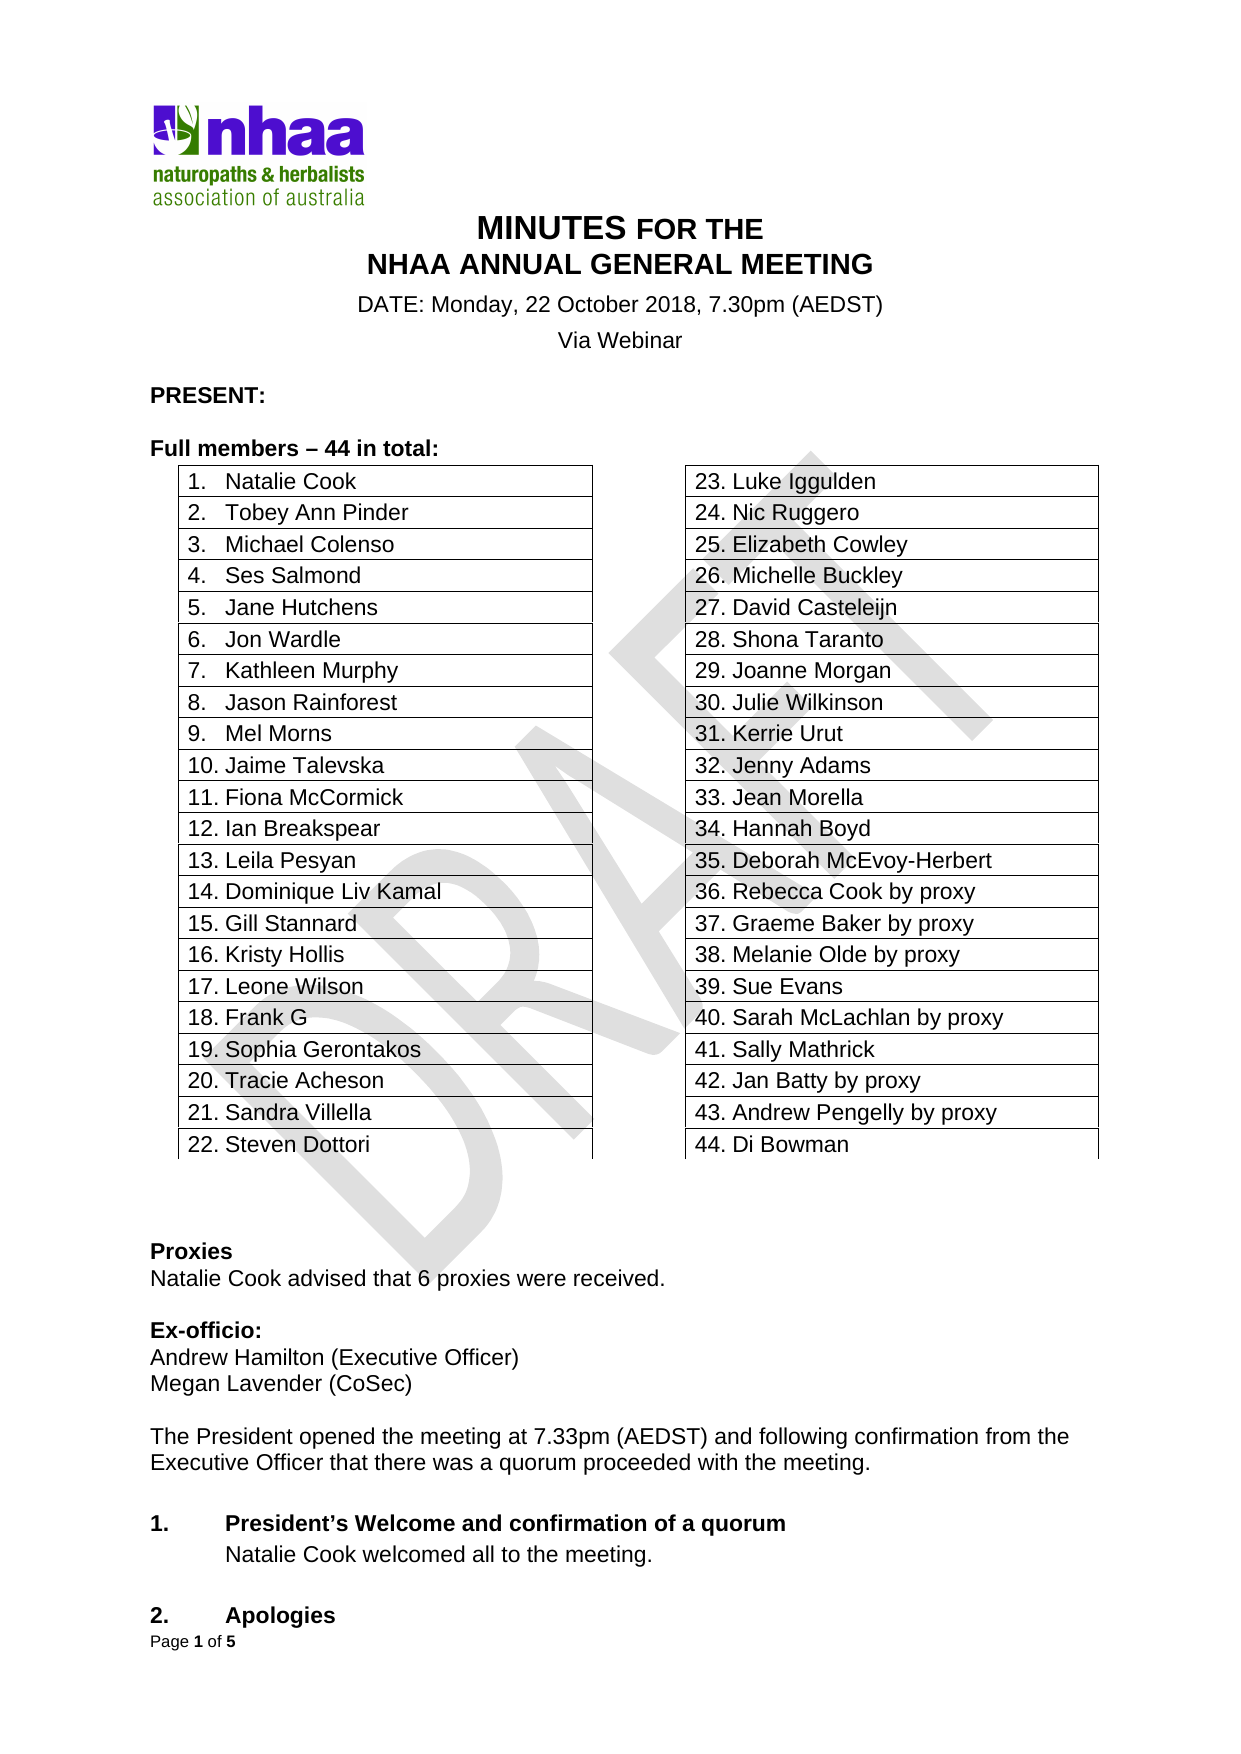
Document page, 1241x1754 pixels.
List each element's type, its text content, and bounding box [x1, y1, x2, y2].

list Hannah Boyd [686, 813, 1098, 843]
list Frank G [179, 1002, 592, 1033]
list Luke Iggulden [686, 466, 1098, 496]
list Jean Morella [686, 781, 1098, 812]
list Jaime Talevska [179, 750, 592, 780]
list Mel Morns [179, 718, 592, 749]
list Tobey Ann Pinder [179, 497, 592, 528]
title NHAA ANNUAL GENERAL MEETING [150, 247, 1090, 280]
list Steven Dottori [179, 1129, 592, 1159]
list Fiona McCormick [179, 781, 592, 812]
list Sally Mathrick [686, 1034, 1098, 1064]
list Ses Salmond [179, 560, 592, 591]
list Jon Wardle [179, 624, 592, 654]
list Kristy Hollis [179, 939, 592, 970]
text DATE: Monday, 22 October 2018, 7.30pm (AEDST) [150, 291, 1090, 317]
list President’s Welcome and confirmation of a quorum [150, 1510, 1090, 1536]
list Jane Hutchens [179, 592, 592, 622]
list Jason Rainforest [179, 687, 592, 717]
list Leila Pesyan [179, 845, 592, 875]
list Michael Colenso [179, 529, 592, 559]
list Elizabeth Cowley [686, 529, 1098, 559]
text Megan Lavender (CoSec) [150, 1370, 1090, 1396]
list Deborah McEvoy-Herbert [686, 845, 1098, 875]
list Dominique Liv Kamal [179, 876, 592, 907]
list Leone Wilson [179, 971, 592, 1001]
text PRESENT: [150, 382, 1090, 409]
text Via Webinar [150, 327, 1090, 354]
list David Casteleijn [686, 592, 1098, 622]
list Nic Ruggero [686, 497, 1098, 528]
list Sophia Gerontakos [179, 1034, 592, 1064]
list Gill Stannard [179, 908, 592, 938]
text Ex-officio: [150, 1317, 1090, 1343]
list Shona Taranto [686, 624, 1098, 654]
list Jenny Adams [686, 750, 1098, 780]
list Graeme Baker by proxy [686, 908, 1098, 938]
text Natalie Cook welcomed all to the meeting. [225, 1541, 1090, 1567]
list Kerrie Urut [686, 718, 1098, 749]
title MINUTES FOR THE [150, 208, 1090, 247]
list Jan Batty by proxy [686, 1065, 1098, 1096]
list Natalie Cook [179, 466, 592, 496]
list Julie Wilkinson [686, 687, 1098, 717]
text Full members – 44 in total: [150, 435, 1090, 462]
list Ian Breakspear [179, 813, 592, 843]
text Proxies [150, 1238, 1090, 1264]
list Di Bowman [686, 1129, 1098, 1159]
text Natalie Cook advised that 6 proxies were received. [150, 1264, 1090, 1291]
list Sandra Villella [179, 1097, 592, 1127]
text The President opened the meeting at 7.33pm (AEDST) and following confirmation from the Executive Officer that there was a quorum proceeded with the meeting. [150, 1423, 1090, 1475]
text Andrew Hamilton (Executive Officer) [150, 1343, 619, 1370]
list Andrew Pengelly by proxy [686, 1097, 1098, 1127]
list Kathleen Murphy [179, 655, 592, 686]
list Sue Evans [686, 971, 1098, 1001]
list Melanie Olde by proxy [686, 939, 1098, 970]
list Rebecca Cook by proxy [686, 876, 1098, 907]
list Tracie Acheson [179, 1065, 592, 1096]
list Apologies [150, 1602, 1090, 1628]
list Sarah McLachlan by proxy [686, 1002, 1098, 1033]
list Joanne Morgan [686, 655, 1098, 686]
list Michelle Buckley [686, 560, 1098, 591]
picture [150, 102, 368, 209]
